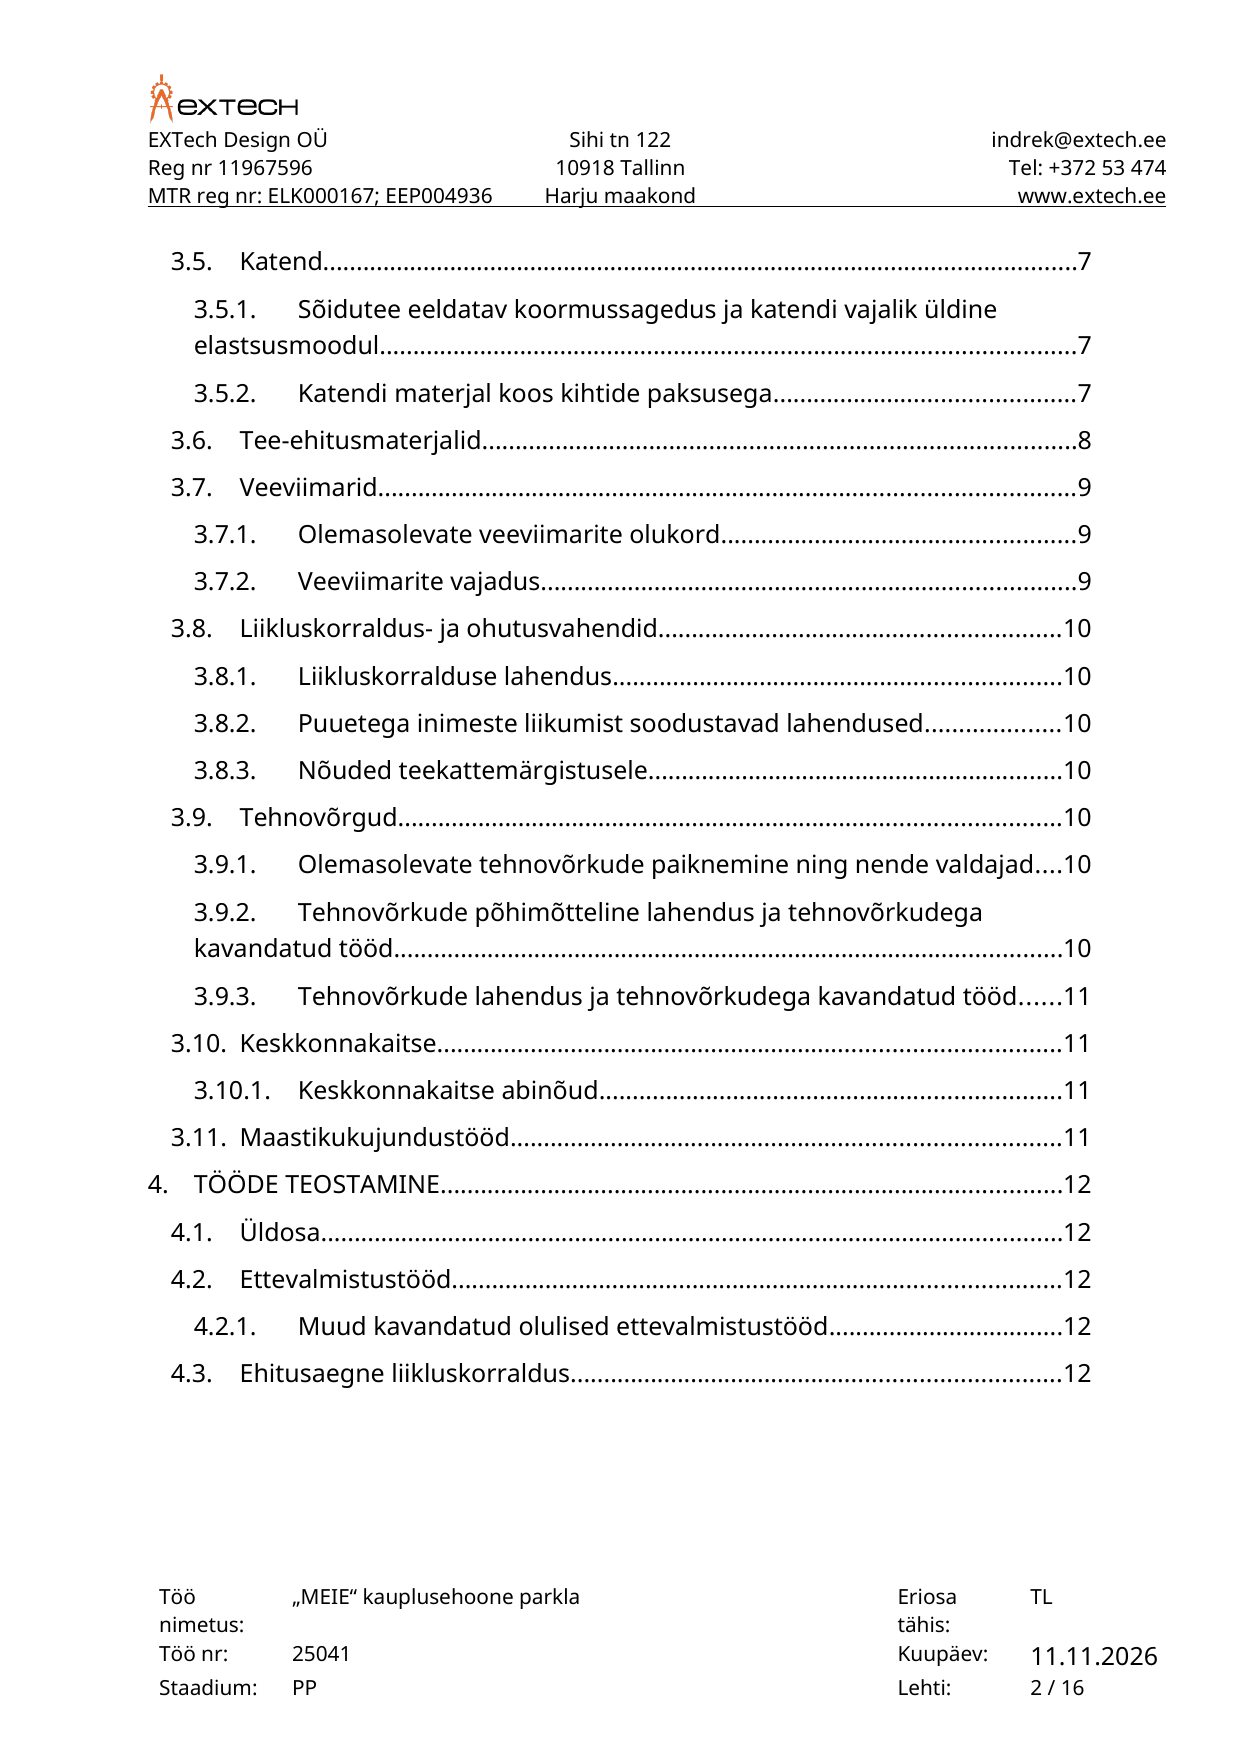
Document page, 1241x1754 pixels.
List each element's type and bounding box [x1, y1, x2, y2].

picture [147, 73, 300, 125]
